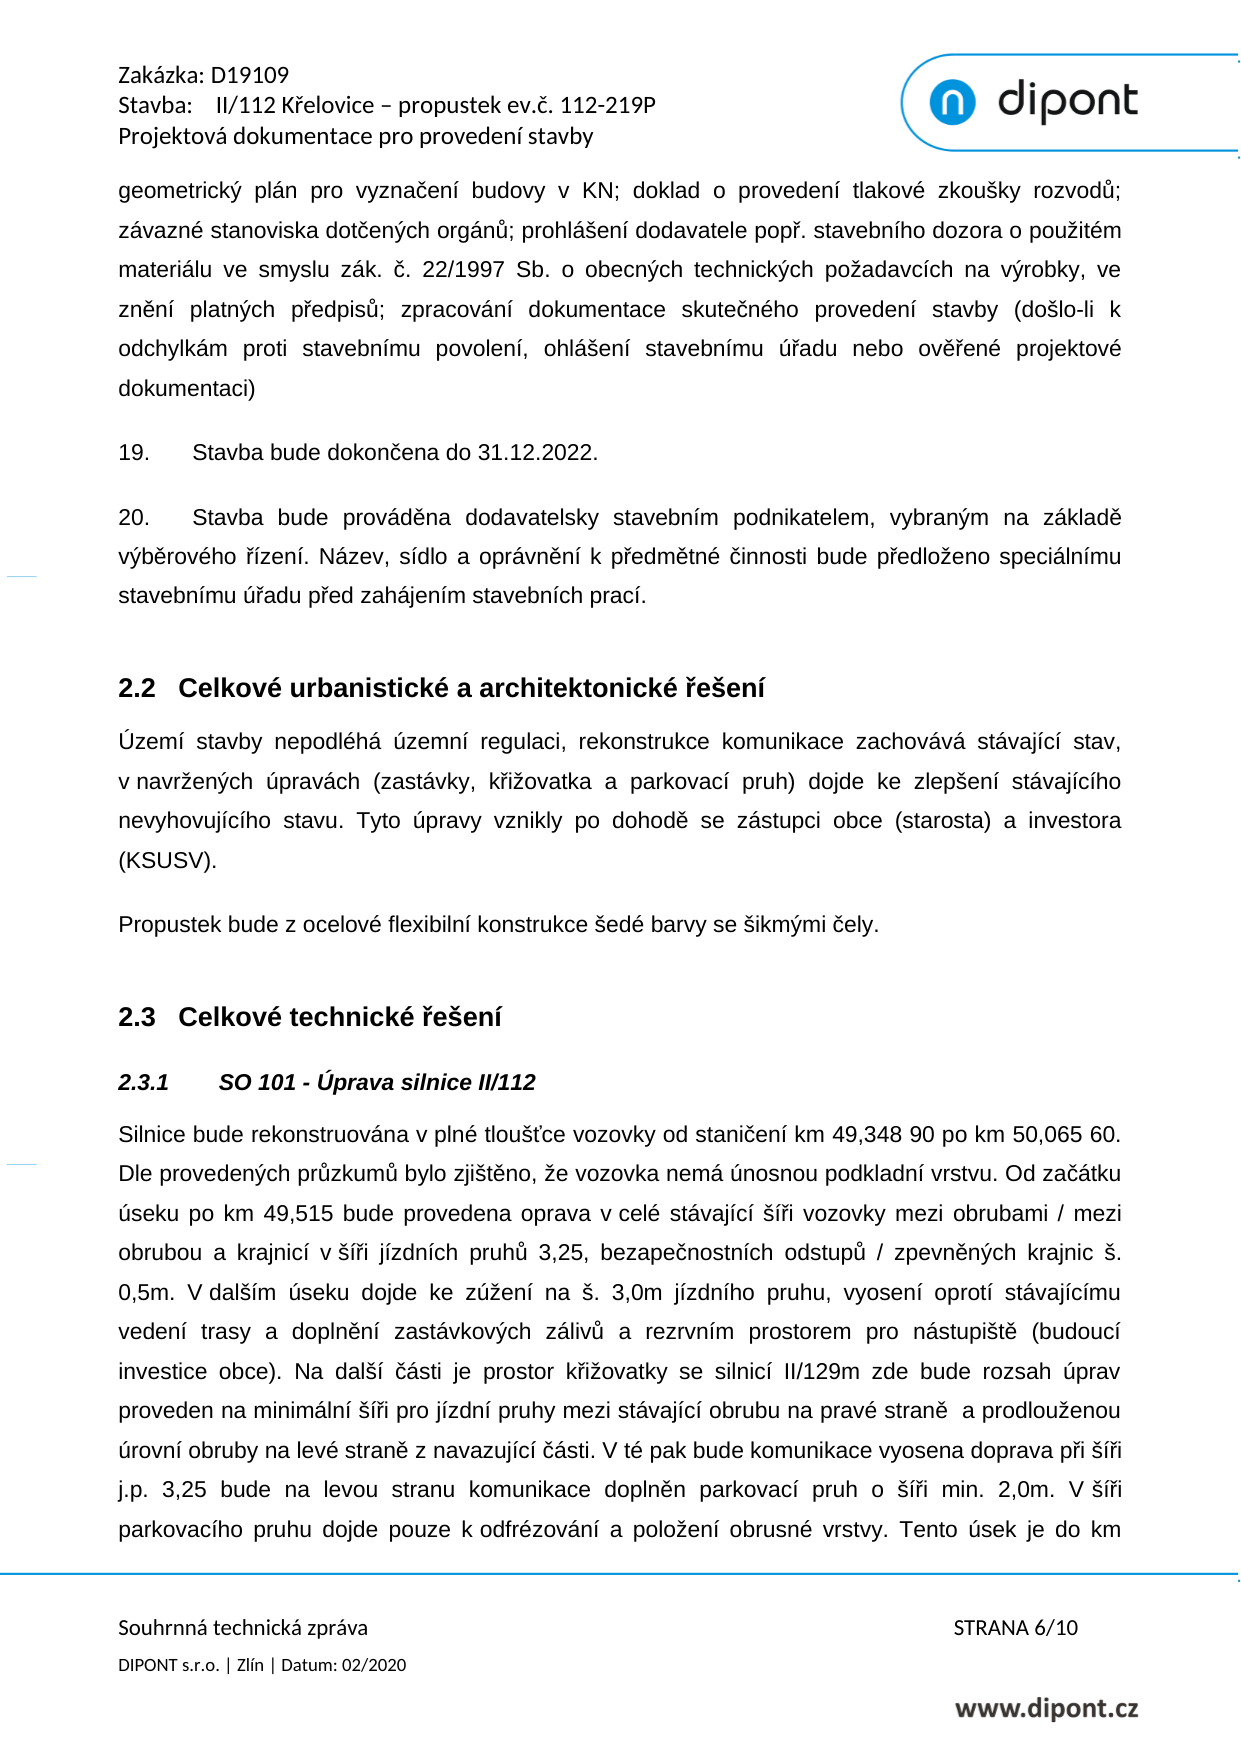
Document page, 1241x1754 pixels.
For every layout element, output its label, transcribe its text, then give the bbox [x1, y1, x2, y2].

text 20. Stavba bude prováděna dodavatelsky stavebním podnikatelem, vybraným na základě výběrového řízení. Název, sídlo a oprávnění k předmětné činnosti bude předloženo speciálnímu stavebnímu úřadu před zahájením stavebních prací. [118, 503, 1122, 609]
subtitle SO 101 - Úprava silnice II/112 [118, 1069, 1122, 1096]
text Území stavby nepodléhá územní regulaci, rekonstrukce komunikace zachovává stávající stav, v navržených úpravách (zastávky, křižovatka a parkovací pruh) dojde ke zlepšení stávajícího nevyhovujícího stavu. Tyto úpravy vznikly po dohodě se zástupci obce (starosta) a investora (KSUSV). [118, 728, 1122, 873]
text Propustek bude z ocelové flexibilní konstrukce šedé barvy se šikmými čely. [118, 911, 1122, 937]
subtitle Celkové technické řešení [118, 1001, 1122, 1032]
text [118, 177, 1122, 401]
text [118, 1121, 1122, 1542]
picture [0, 0, 1241, 1754]
text 19. Stavba bude dokončena do 31.12.2022. [118, 439, 1122, 465]
subtitle Celkové urbanistické a architektonické řešení [118, 672, 1122, 703]
